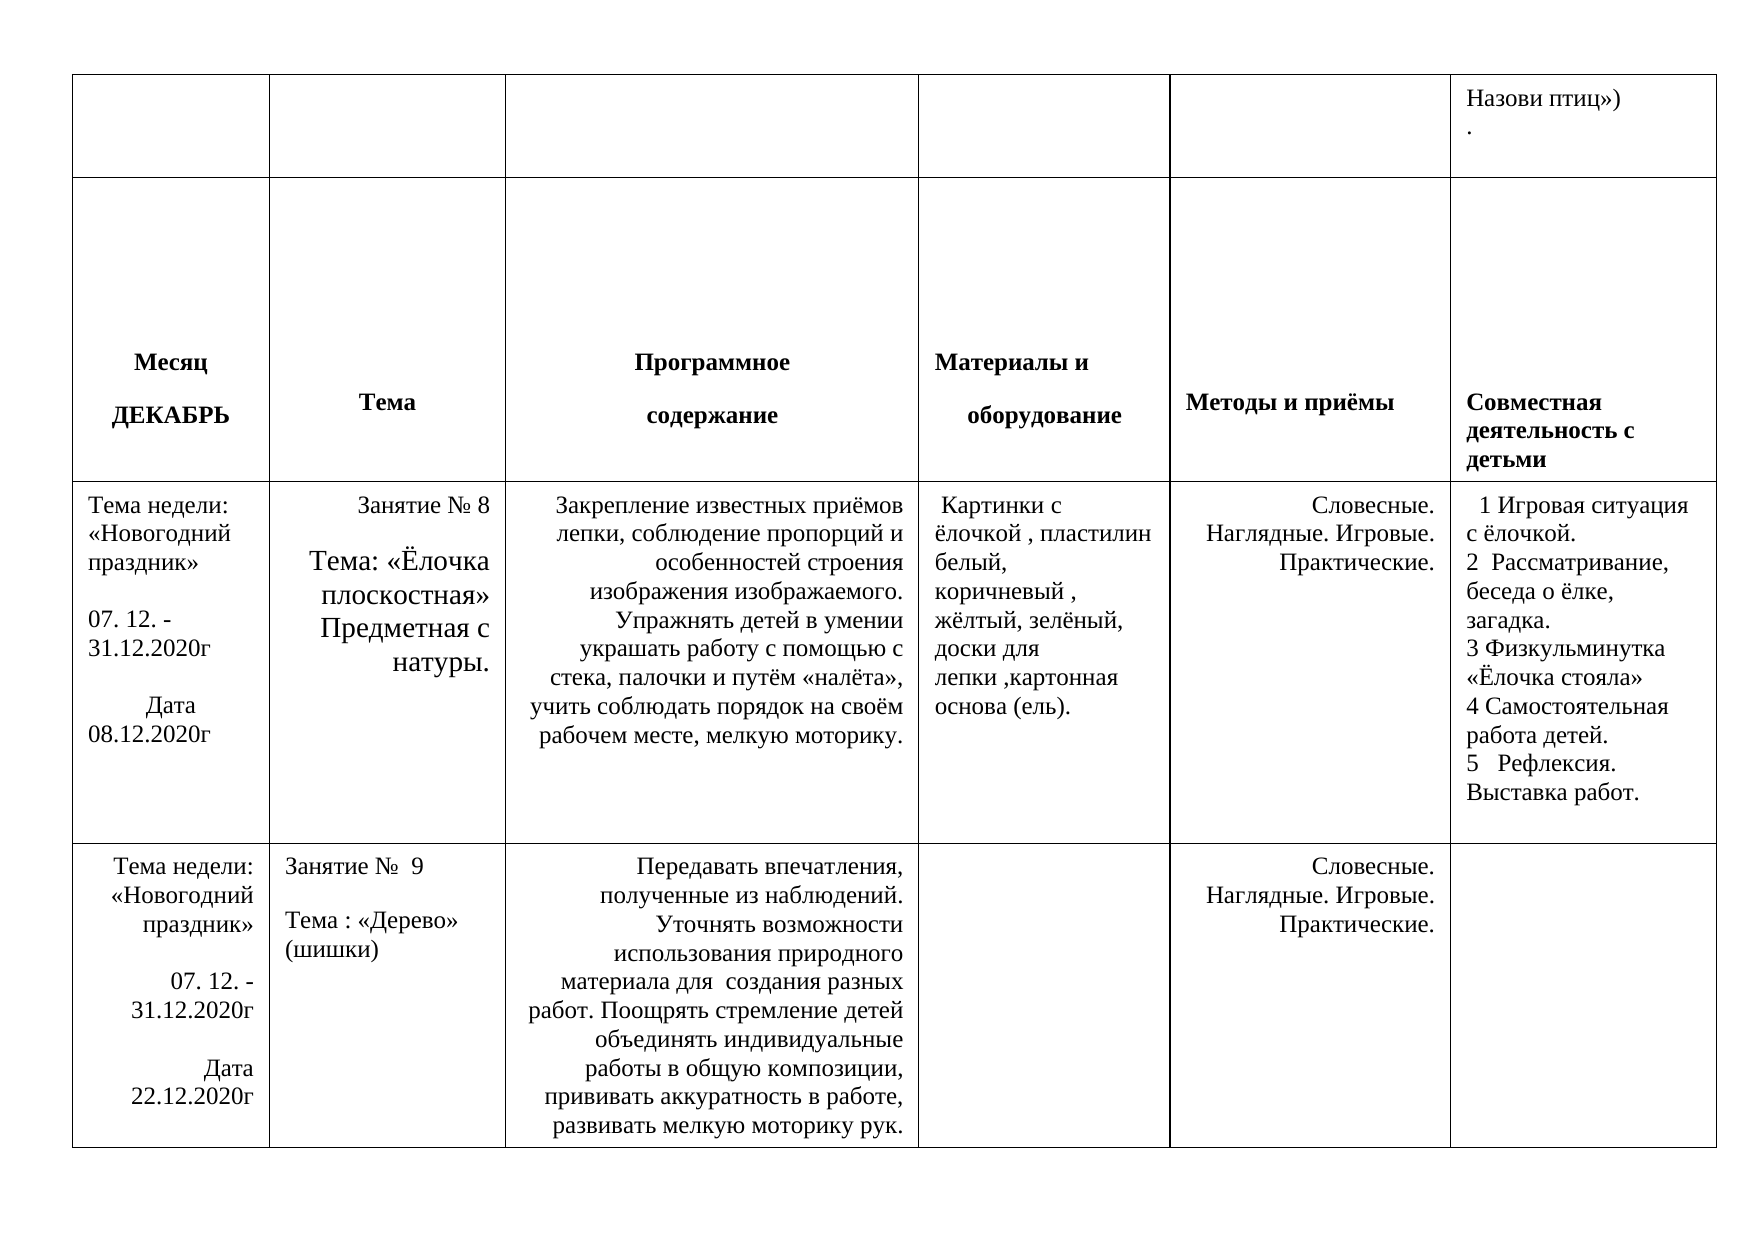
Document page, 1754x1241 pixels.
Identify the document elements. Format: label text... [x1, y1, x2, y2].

table_cell Методы и приёмы [1171, 178, 1450, 481]
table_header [1171, 75, 1450, 177]
table_cell Совместная деятельность с детьми [1451, 178, 1716, 481]
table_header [1451, 75, 1716, 177]
table_cell 1 Игровая ситуация с ёлочкой. 2 Рассматривание, беседа о ёлке, загадка. 3 Физкульминутка «Ёлочка стояла» 4 Самостоятельная работа детей. 5 Рефлексия. Выставка работ. [1451, 482, 1716, 843]
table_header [73, 75, 269, 177]
table_cell Месяц ДЕКАБРЬ [73, 178, 269, 481]
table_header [270, 75, 505, 177]
table_cell [919, 844, 1169, 1147]
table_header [506, 75, 918, 177]
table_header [919, 75, 1169, 177]
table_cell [270, 844, 505, 1147]
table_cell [506, 844, 918, 1147]
table_cell Тема [270, 178, 505, 481]
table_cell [1171, 844, 1450, 1147]
table_cell Занятие № 8 Тема: «Ёлочка плоскостная» Предметная с натуры. [270, 482, 505, 843]
table_cell Материалы и оборудование [919, 178, 1169, 481]
table_cell Картинки с ёлочкой , пластилин белый, коричневый , жёлтый, зелёный, доски для лепки ,картонная основа (ель). [919, 482, 1169, 843]
table_cell [1451, 844, 1716, 1147]
table_cell Закрепление известных приёмов лепки, соблюдение пропорций и особенностей строения изображения изображаемого. Упражнять детей в умении украшать работу с помощью с стека, палочки и путём «налёта», учить соблюдать порядок на своём рабочем месте, мелкую моторику. [506, 482, 918, 843]
table_cell Словесные. Наглядные. Игровые. Практические. [1171, 482, 1450, 843]
table_cell Тема недели: «Новогодний праздник» 07. 12. -31.12.2020г Дата 08.12.2020г [73, 482, 269, 843]
table_cell Программное содержание [506, 178, 918, 481]
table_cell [73, 844, 269, 1147]
